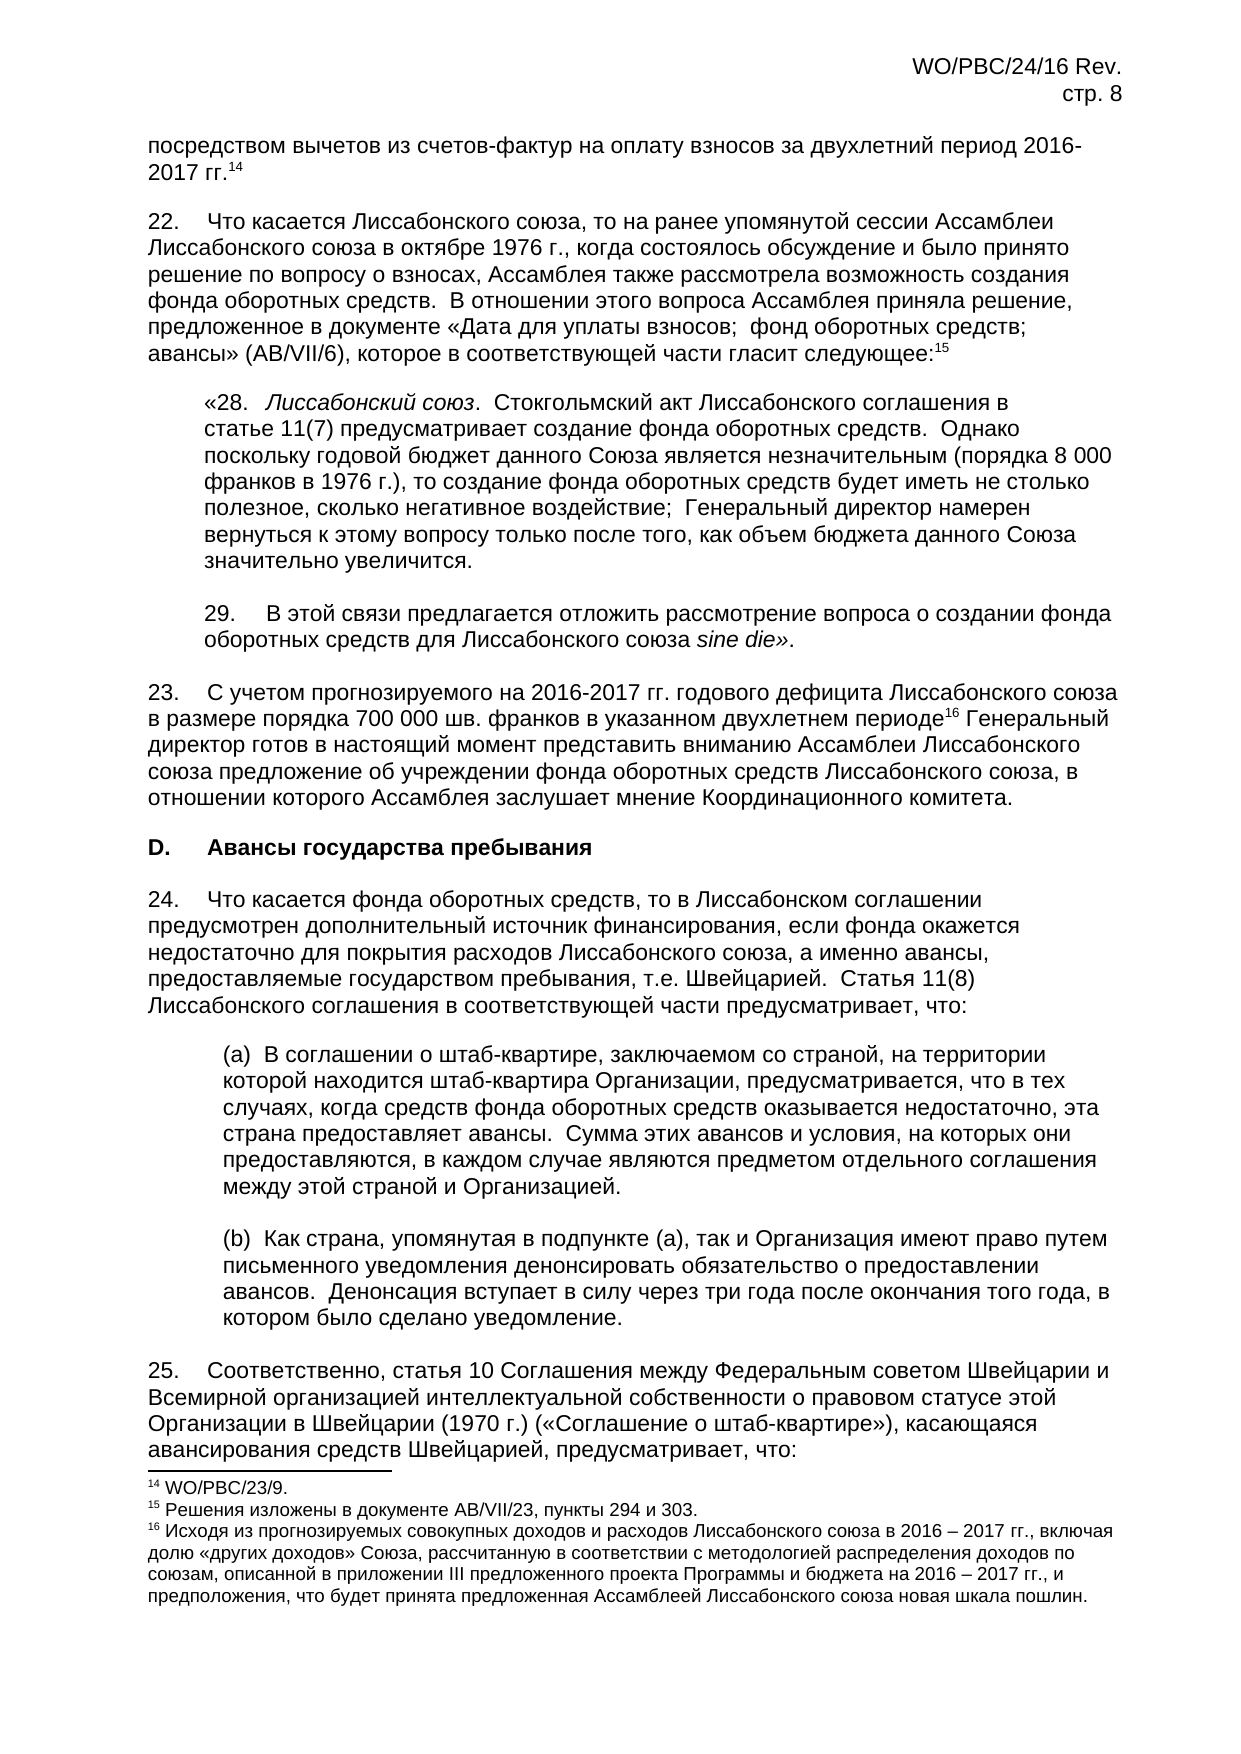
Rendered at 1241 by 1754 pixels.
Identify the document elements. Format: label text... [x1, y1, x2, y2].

text «28. Лиссабонский союз. Стокгольмский акт Лиссабонского соглашения в статье 11(7) предусматривает создание фонда оборотных средств. Однако поскольку годовой бюджет данного Союза является незначительным (порядка 8 000 франков в 1976 г.), то создание фонда оборотных средств будет иметь не столько полезное, сколько негативное воздействие; Генеральный директор намерен вернуться к этому вопросу только после того, как объем бюджета данного Союза значительно увеличится. [204, 389, 1122, 573]
text (b) Как страна, упомянутая в подпункте (а), так и Организация имеют право путем письменного уведомления денонсировать обязательство о предоставлении авансов. Денонсация вступает в силу через три года после окончания того года, в котором было сделано уведомление. [223, 1225, 1122, 1331]
text Что касается Лиссабонского союза, то на ранее упомянутой сессии Ассамблеи Лиссабонского союза в октябре 1976 г., когда состоялось обсуждение и было принято решение по вопросу о взносах, Ассамблея также рассмотрела возможность создания фонда оборотных средств. В отношении этого вопроса Ассамблея приняла решение, предложенное в документе «Дата для уплаты взносов; фонд оборотных средств; авансы» (AB/VII/6), которое в соответствующей части гласит следующее: [148, 208, 1122, 366]
text 29. В этой связи предлагается отложить рассмотрение вопроса о создании фонда оборотных средств для Лиссабонского союза sine die». [204, 600, 1122, 652]
text (a) В соглашении о штаб-квартире, заключаемом со страной, на территории которой находится штаб-квартира Организации, предусматривается, что в тех случаях, когда средств фонда оборотных средств оказывается недостаточно, эта страна предоставляет авансы. Сумма этих авансов и условия, на которых они предоставляются, в каждом случае являются предметом отдельного соглашения между этой страной и Организацией. [223, 1041, 1122, 1199]
text Соответственно, статья 10 Соглашения между Федеральным советом Швейцарии и Всемирной организацией интеллектуальной собственности о правовом статусе этой Организации в Швейцарии (1970 г.) («Соглашение о штаб-квартире»), касающаяся авансирования средств Швейцарией, предусматривает, что: [148, 1357, 1122, 1462]
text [148, 132, 1122, 185]
list Авансы государства пребывания [148, 833, 1122, 860]
text С учетом прогнозируемого на 2016-2017 гг. годового дефицита Лиссабонского союза в размере порядка 700 000 шв. франков в указанном двухлетнем периоде Генеральный директор готов в настоящий момент представить вниманию Ассамблеи Лиссабонского союза предложение об учреждении фонда оборотных средств Лиссабонского союза, в отношении которого Ассамблея заслушает мнение Координационного комитета. [148, 679, 1122, 811]
text Что касается фонда оборотных средств, то в Лиссабонском соглашении предусмотрен дополнительный источник финансирования, если фонда окажется недостаточно для покрытия расходов Лиссабонского союза, а именно авансы, предоставляемые государством пребывания, т.е. Швейцарией. Статья 11(8) Лиссабонского соглашения в соответствующей части предусматривает, что: [148, 886, 1122, 1018]
